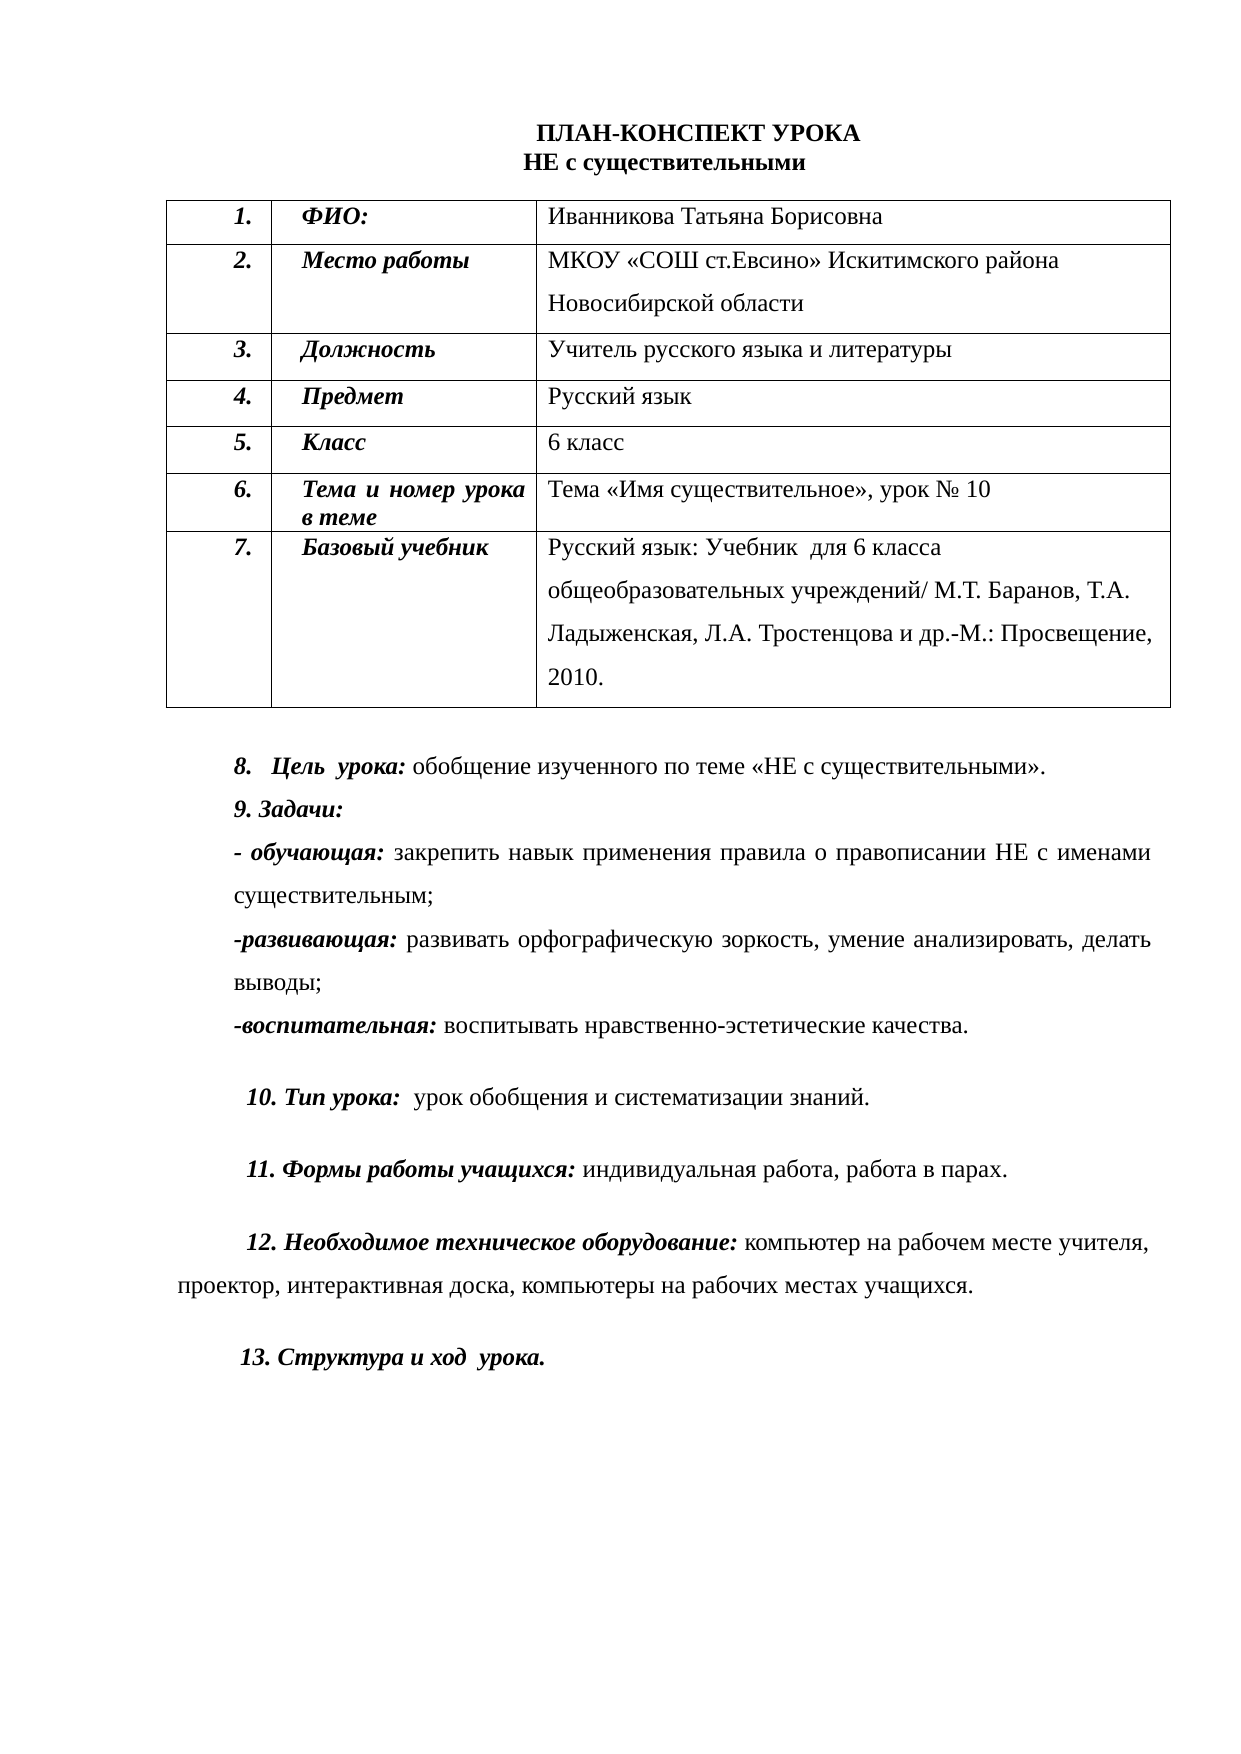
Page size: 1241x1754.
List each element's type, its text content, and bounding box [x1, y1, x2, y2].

table_cell Русский язык: Учебник для 6 класса общеобразовательных учреждений/ М.Т. Баранов, Т.А. Ладыженская, Л.А. Тростенцова и др.-М.: Просвещение, 2010. [537, 532, 1170, 707]
table_cell [167, 334, 271, 380]
table_cell Тема «Имя существительное», урок № 10 [537, 474, 1170, 531]
table_header ФИО: [272, 201, 536, 244]
table_cell Базовый учебник [272, 532, 536, 707]
text 10. Тип урока: урок обобщения и систематизации знаний. [177, 1082, 1152, 1111]
table_cell [167, 532, 271, 707]
table_cell Класс [272, 427, 536, 473]
table_cell 6 класс [537, 427, 1170, 473]
table_cell Учитель русского языка и литературы [537, 334, 1170, 380]
text - обучающая: закрепить навык применения правила о правописании НЕ с именами существительным; [233, 837, 1152, 909]
table_cell Место работы [272, 245, 536, 333]
table_cell Должность [272, 334, 536, 380]
table_cell Тема и номер урока в теме [272, 474, 536, 531]
list Структура и ход урока. [240, 1342, 1152, 1371]
table_header [167, 201, 271, 244]
table_cell [167, 245, 271, 333]
text ПЛАН-КОНСПЕКТ УРОКА НЕ с существительными [177, 118, 1152, 176]
table_cell Русский язык [537, 381, 1170, 426]
table_cell [167, 381, 271, 426]
text -воспитательная: воспитывать нравственно-эстетические качества. [233, 1010, 1152, 1039]
table_cell [167, 427, 271, 473]
text 11. Формы работы учащихся: индивидуальная работа, работа в парах. [177, 1154, 1152, 1183]
text 9. Задачи: [233, 794, 1152, 823]
table_cell [167, 474, 271, 531]
list Цель урока: обобщение изученного по теме «НЕ с существительными». [233, 751, 1152, 780]
table_cell Предмет [272, 381, 536, 426]
text 12. Необходимое техническое оборудование: компьютер на рабочем месте учителя, проектор, интерактивная доска, компьютеры на рабочих местах учащихся. [177, 1227, 1152, 1299]
table_cell МКОУ «СОШ ст.Евсино» Искитимского района Новосибирской области [537, 245, 1170, 333]
table_header Иванникова Татьяна Борисовна [537, 201, 1170, 244]
text -развивающая: развивать орфографическую зоркость, умение анализировать, делать выводы; [233, 924, 1152, 996]
